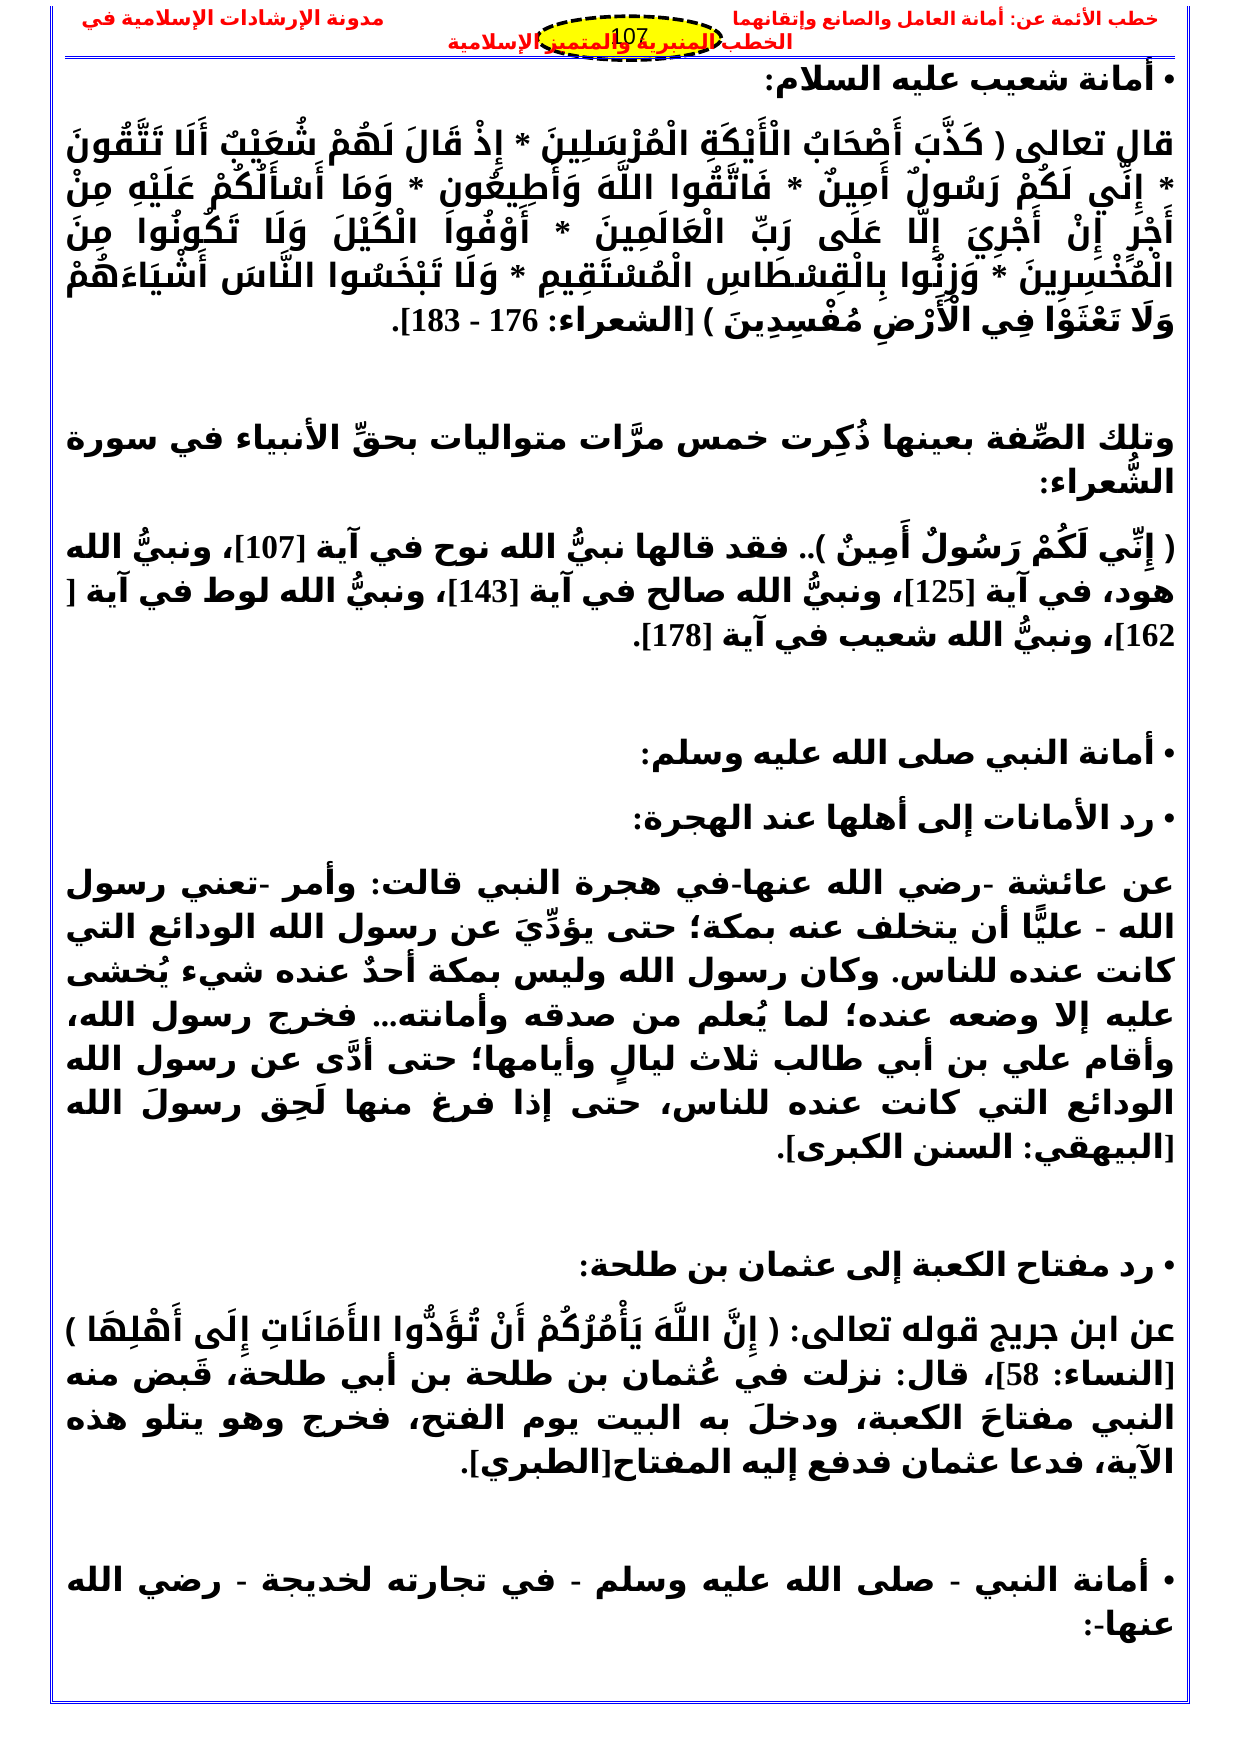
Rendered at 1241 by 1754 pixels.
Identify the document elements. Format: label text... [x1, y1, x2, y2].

text • رد مفتاح الكعبة إلى عثمان بن طلحة: [65, 1245, 1175, 1284]
text • أمانة شعيب عليه السلام: [65, 59, 1175, 98]
text عن ابن جريج قوله تعالى: ﴿ إِنَّ اللَّهَ يَأْمُرُكُمْ أَنْ تُؤَدُّوا الأَمَانَاتِ إِلَى أَهْلِهَا ﴾ [النساء: 58]، قال: نزلت في عُثمان بن طلحة بن أبي طلحة، قَبض منه النبي مفتاحَ الكعبة، ودخلَ به البيت يوم الفتح، فخرج وهو يتلو هذه الآية، فدعا عثمان فدفع إليه المفتاح[الطبري]. [65, 1310, 1175, 1481]
text • أمانة النبي صلى الله عليه وسلم: [65, 733, 1175, 772]
text قال تعالى ﴿ كَذَّبَ أَصْحَابُ الْأَيْكَةِ الْمُرْسَلِينَ * إِذْ قَالَ لَهُمْ شُعَيْبٌ أَلَا تَتَّقُونَ * إِنِّي لَكُمْ رَسُولٌ أَمِينٌ * فَاتَّقُوا اللَّهَ وَأَطِيعُونِ * وَمَا أَسْأَلُكُمْ عَلَيْهِ مِنْ أَجْرٍ إِنْ أَجْرِيَ إِلَّا عَلَى رَبِّ الْعَالَمِينَ * أَوْفُوا الْكَيْلَ وَلَا تَكُونُوا مِنَ الْمُخْسِرِينَ * وَزِنُوا بِالْقِسْطَاسِ الْمُسْتَقِيمِ * وَلَا تَبْخَسُوا النَّاسَ أَشْيَاءَهُمْ وَلَا تَعْثَوْا فِي الْأَرْضِ مُفْسِدِينَ ﴾ [الشعراء: 176 - 183]. [65, 124, 1175, 339]
text • رد الأمانات إلى أهلها عند الهجرة: [65, 798, 1175, 837]
text • أمانة النبي - صلى الله عليه وسلم - في تجارته لخديجة - رضي الله عنها-: [65, 1560, 1175, 1643]
text عن عائشة -رضي الله عنها-في هجرة النبي قالت: وأمر -تعني رسول الله - عليًّا أن يتخلف عنه بمكة؛ حتى يؤدِّيَ عن رسول الله الودائع التي كانت عنده للناس. وكان رسول الله وليس بمكة أحدٌ عنده شيء يُخشى عليه إلا وضعه عنده؛ لما يُعلم من صدقه وأمانته... فخرج رسول الله، وأقام علي بن أبي طالب ثلاث ليالٍ وأيامها؛ حتى أدَّى عن رسول الله الودائع التي كانت عنده للناس، حتى إذا فرغ منها لَحِق رسولَ الله [البيهقي: السنن الكبرى]. [65, 863, 1175, 1166]
text ﴿ إِنِّي لَكُمْ رَسُولٌ أَمِينٌ ﴾.. فقد قالها نبيُّ الله نوح في آية [107]، ونبيُّ الله هود، في آية [125]، ونبيُّ الله صالح في آية [143]، ونبيُّ الله لوط في آية [162]، ونبيُّ الله شعيب في آية [178]. [65, 527, 1175, 654]
text وتلك الصِّفة بعينها ذُكِرت خمس مرَّات متواليات بحقِّ الأنبياء في سورة الشُّعراء: [65, 418, 1175, 501]
